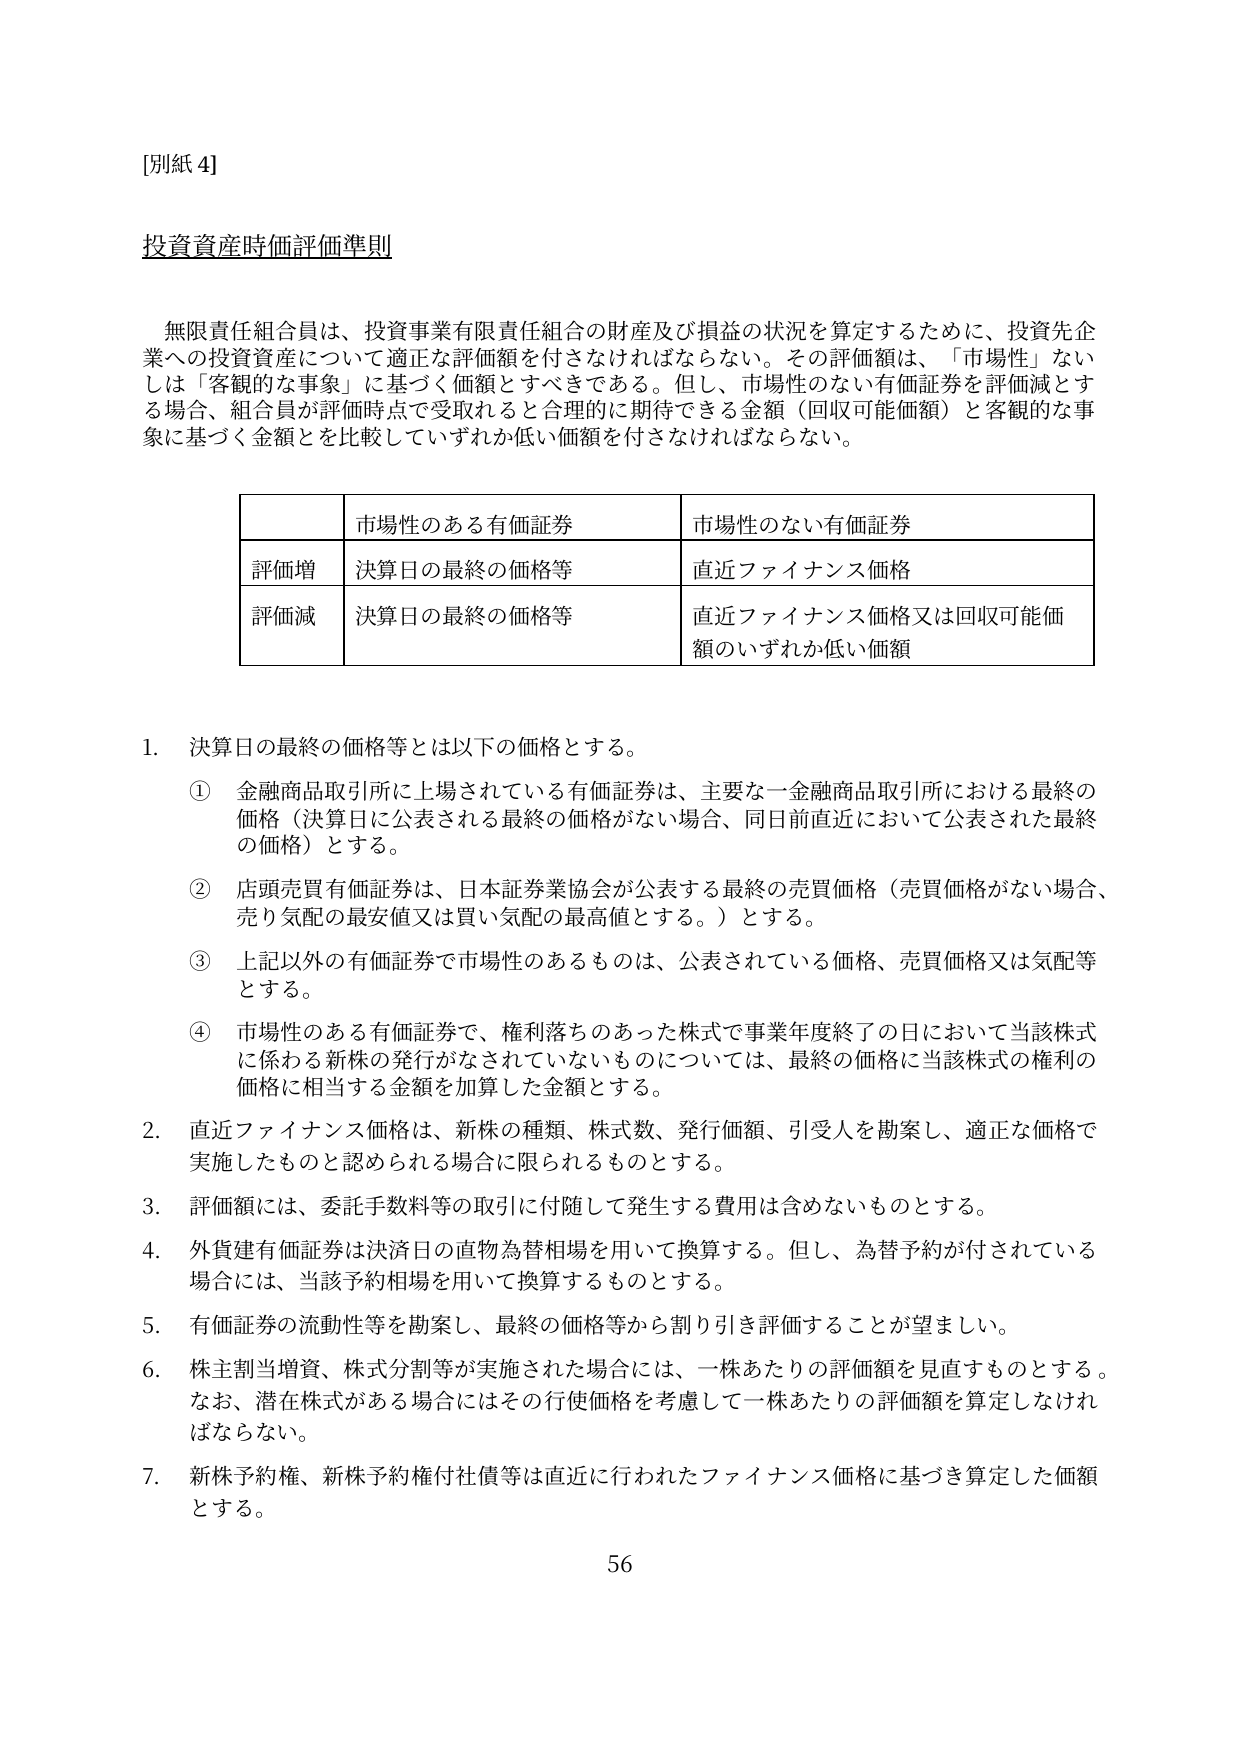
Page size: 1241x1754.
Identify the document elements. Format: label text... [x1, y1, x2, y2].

text ① 金融商品取引所に上場されている有価証券は、主要な一金融商品取引所における最終の価格（決算日に公表される最終の価格がない場合、同日前直近において公表された最終の価格）とする。 [189, 774, 1098, 858]
table_cell 評価増 [241, 541, 343, 585]
table_cell 直近ファイナンス価格 [682, 541, 1093, 585]
text [別紙4] [142, 147, 1064, 179]
list 評価額には、委託手数料等の取引に付随して発生する費用は含めないものとする。 [142, 1189, 1098, 1221]
text 無限責任組合員は、投資事業有限責任組合の財産及び損益の状況を算定するために、投資先企業への投資資産について適正な評価額を付さなければならない。その評価額は、「市場性」ないしは「客観的な事象」に基づく価額とすべきである。但し、市場性のない有価証券を評価減とする場合、組合員が評価時点で受取れると合理的に期待できる金額（回収可能価額）と客観的な事象に基づく金額とを比較していずれか低い価額を付さなければならない。 [142, 319, 1098, 450]
list 株主割当増資、株式分割等が実施された場合には、一株あたりの評価額を見直すものとする。なお、潜在株式がある場合にはその行使価格を考慮して一株あたりの評価額を算定しなければならない。 [142, 1352, 1098, 1447]
text 投資資産時価評価準則 [142, 232, 1098, 261]
table_cell 評価減 [241, 586, 343, 664]
table_header 市場性のある有価証券 [345, 495, 680, 539]
table_cell 決算日の最終の価格等 [345, 586, 680, 664]
list 有価証券の流動性等を勘案し、最終の価格等から割り引き評価することが望ましい。 [142, 1308, 1098, 1340]
text ③ 上記以外の有価証券で市場性のあるものは、公表されている価格、売買価格又は気配等とする。 [189, 944, 1098, 1002]
table_header 市場性のない有価証券 [682, 495, 1093, 539]
list 新株予約権、新株予約権付社債等は直近に行われたファイナンス価格に基づき算定した価額とする。 [142, 1459, 1098, 1522]
list 直近ファイナンス価格は、新株の種類、株式数、発行価額、引受人を勘案し、適正な価格で実施したものと認められる場合に限られるものとする。 [142, 1114, 1098, 1177]
list 外貨建有価証券は決済日の直物為替相場を用いて換算する。但し、為替予約が付されている場合には、当該予約相場を用いて換算するものとする。 [142, 1233, 1098, 1296]
table_cell 決算日の最終の価格等 [345, 541, 680, 585]
table_header [241, 495, 343, 539]
text ④ 市場性のある有価証券で、権利落ちのあった株式で事業年度終了の日において当該株式に係わる新株の発行がなされていないものについては、最終の価格に当該株式の権利の価格に相当する金額を加算した金額とする。 [189, 1016, 1098, 1100]
table_cell 直近ファイナンス価格又は回収可能価額のいずれか低い価額 [682, 586, 1093, 664]
list 決算日の最終の価格等とは以下の価格とする。 [142, 730, 1098, 762]
text ② 店頭売買有価証券は、日本証券業協会が公表する最終の売買価格（売買価格がない場合、売り気配の最安値又は買い気配の最高値とする。）とする。 [189, 872, 1098, 930]
